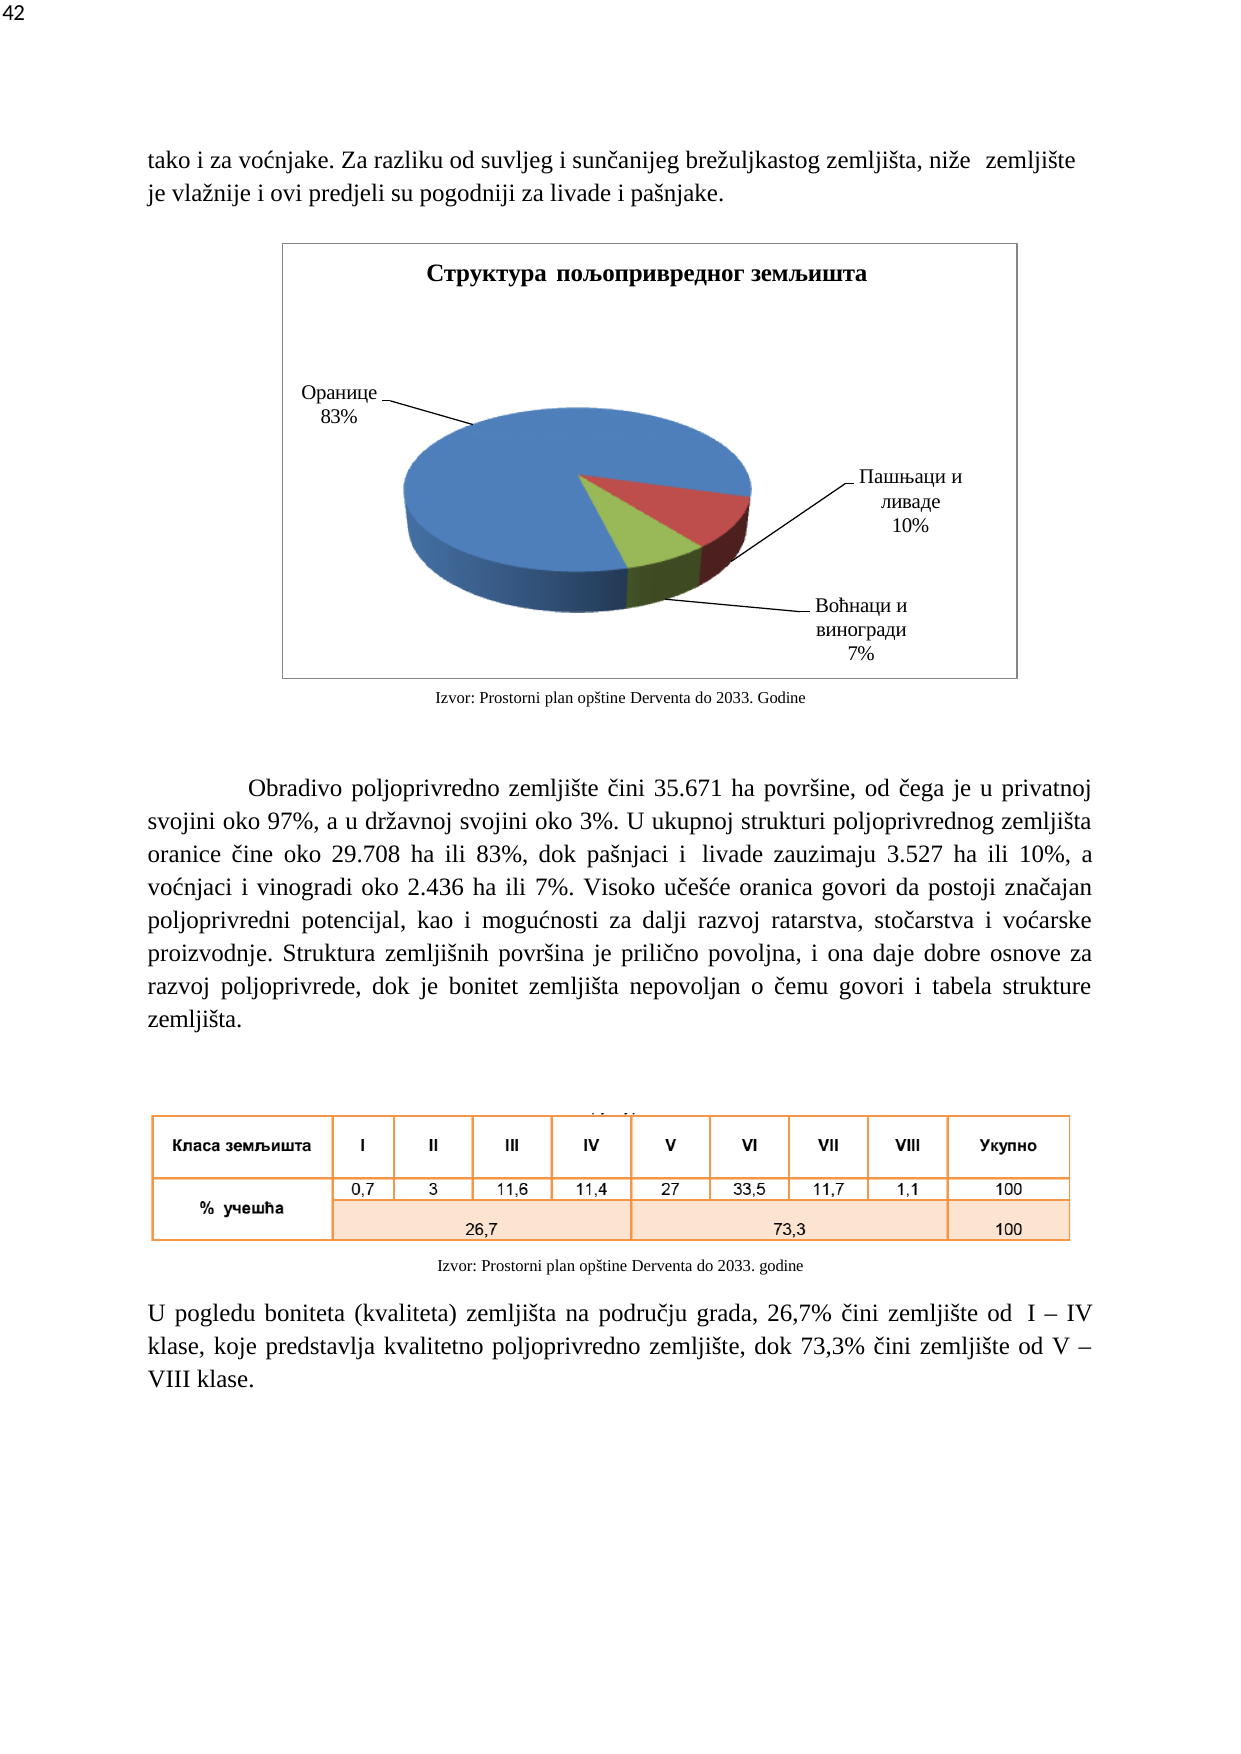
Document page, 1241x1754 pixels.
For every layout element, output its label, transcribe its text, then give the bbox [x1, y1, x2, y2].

text Izvor: Prostorni plan opštine Derventa do 2033. Godine [210, 250, 1030, 707]
picture [151, 1113, 1071, 1241]
text tako i za voćnjake. Za razliku od suvljeg i sunčanijeg brežuljkastog zemljišta, niže zemljište je vlažnije i ovi predjeli su pogodniji za livade i pašnjake. [147, 145, 1083, 207]
text Obradivo poljoprivredno zemljište čini 35.671 ha površine, od čega je u privatnoj svojini oko 97%, a u državnoj svojini oko 3%. U ukupnoj strukturi poljoprivrednog zemljišta oranice čine oko 29.708 ha ili 83%, dok pašnjaci i livade zauzimaju 3.527 ha ili 10%, a voćnjaci i vinogradi oko 2.436 ha ili 7%. Visoko učešće oranica govori da postoji značajan poljoprivredni potencijal, kao i mogućnosti za dalji razvoj ratarstva, stočarstva i voćarske proizvodnje. Struktura zemljišnih površina je prilično povoljna, i ona daje dobre osnove za razvoj poljoprivrede, dok je bonitet zemljišta nepovoljan o čemu govori i tabela strukture zemljišta. [147, 773, 1093, 1033]
text U pogledu boniteta (kvaliteta) zemljišta na području grada, 26,7% čini zemljište od I – IV klase, koje predstavlja kvalitetno poljoprivredno zemljište, dok 73,3% čini zemljište od V – VIII klase. [147, 1298, 1093, 1393]
